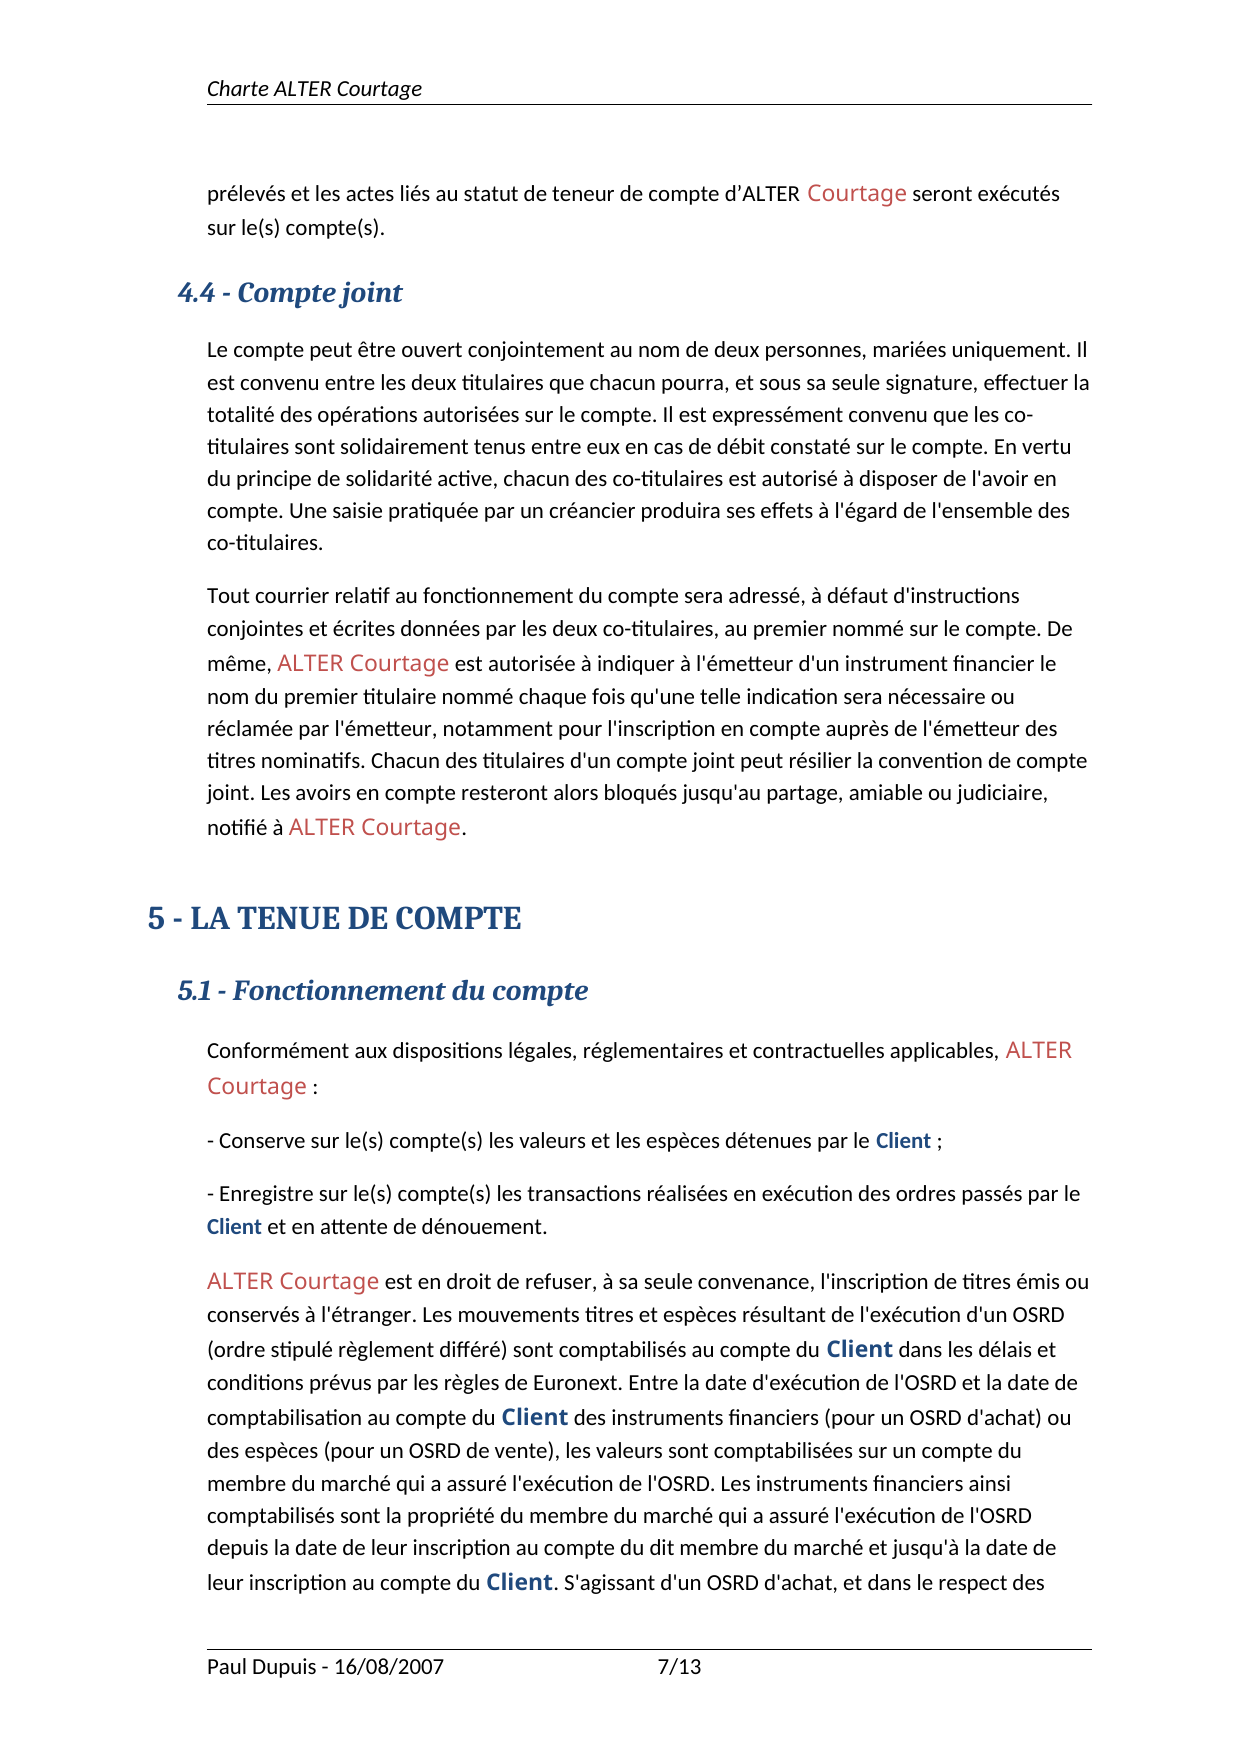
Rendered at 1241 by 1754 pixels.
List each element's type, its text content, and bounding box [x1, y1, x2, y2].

text Le compte peut être ouvert conjointement au nom de deux personnes, mariées uniquement. Il est convenu entre les deux titulaires que chacun pourra, et sous sa seule signature, effectuer la totalité des opérations autorisées sur le compte. Il est expressément convenu que les co-titulaires sont solidairement tenus entre eux en cas de débit constaté sur le compte. En vertu du principe de solidarité active, chacun des co-titulaires est autorisé à disposer de l'avoir en compte. Une saisie pratiquée par un créancier produira ses effets à l'égard de l'ensemble des co-titulaires. [207, 335, 1092, 557]
text Tout courrier relatif au fonctionnement du compte sera adressé, à défaut d'instructions conjointes et écrites données par les deux co-titulaires, au premier nommé sur le compte. De même, ALTER Courtage est autorisée à indiquer à l'émetteur d'un instrument financier le nom du premier titulaire nommé chaque fois qu'une telle indication sera nécessaire ou réclamée par l'émetteur, notamment pour l'inscription en compte auprès de l'émetteur des titres nominatifs. Chacun des titulaires d'un compte joint peut résilier la convention de compte joint. Les avoirs en compte resteront alors bloqués jusqu'au partage, amiable ou judiciaire, notifié à ALTER Courtage. [207, 582, 1092, 842]
text - Enregistre sur le(s) compte(s) les transactions réalisées en exécution des ordres passés par le Client et en attente de dénouement. [207, 1179, 1092, 1240]
text - Conserve sur le(s) compte(s) les valeurs et les espèces détenues par le Client ; [207, 1127, 1092, 1154]
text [207, 1265, 1092, 1597]
subtitle Compte joint [177, 276, 1092, 309]
subtitle Fonctionnement du compte [177, 974, 1092, 1008]
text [207, 177, 1092, 241]
subtitle LA TENUE DE COMPTE [148, 899, 1092, 937]
text Conformément aux dispositions légales, réglementaires et contractuelles applicables, ALTER Courtage : [207, 1034, 1092, 1101]
